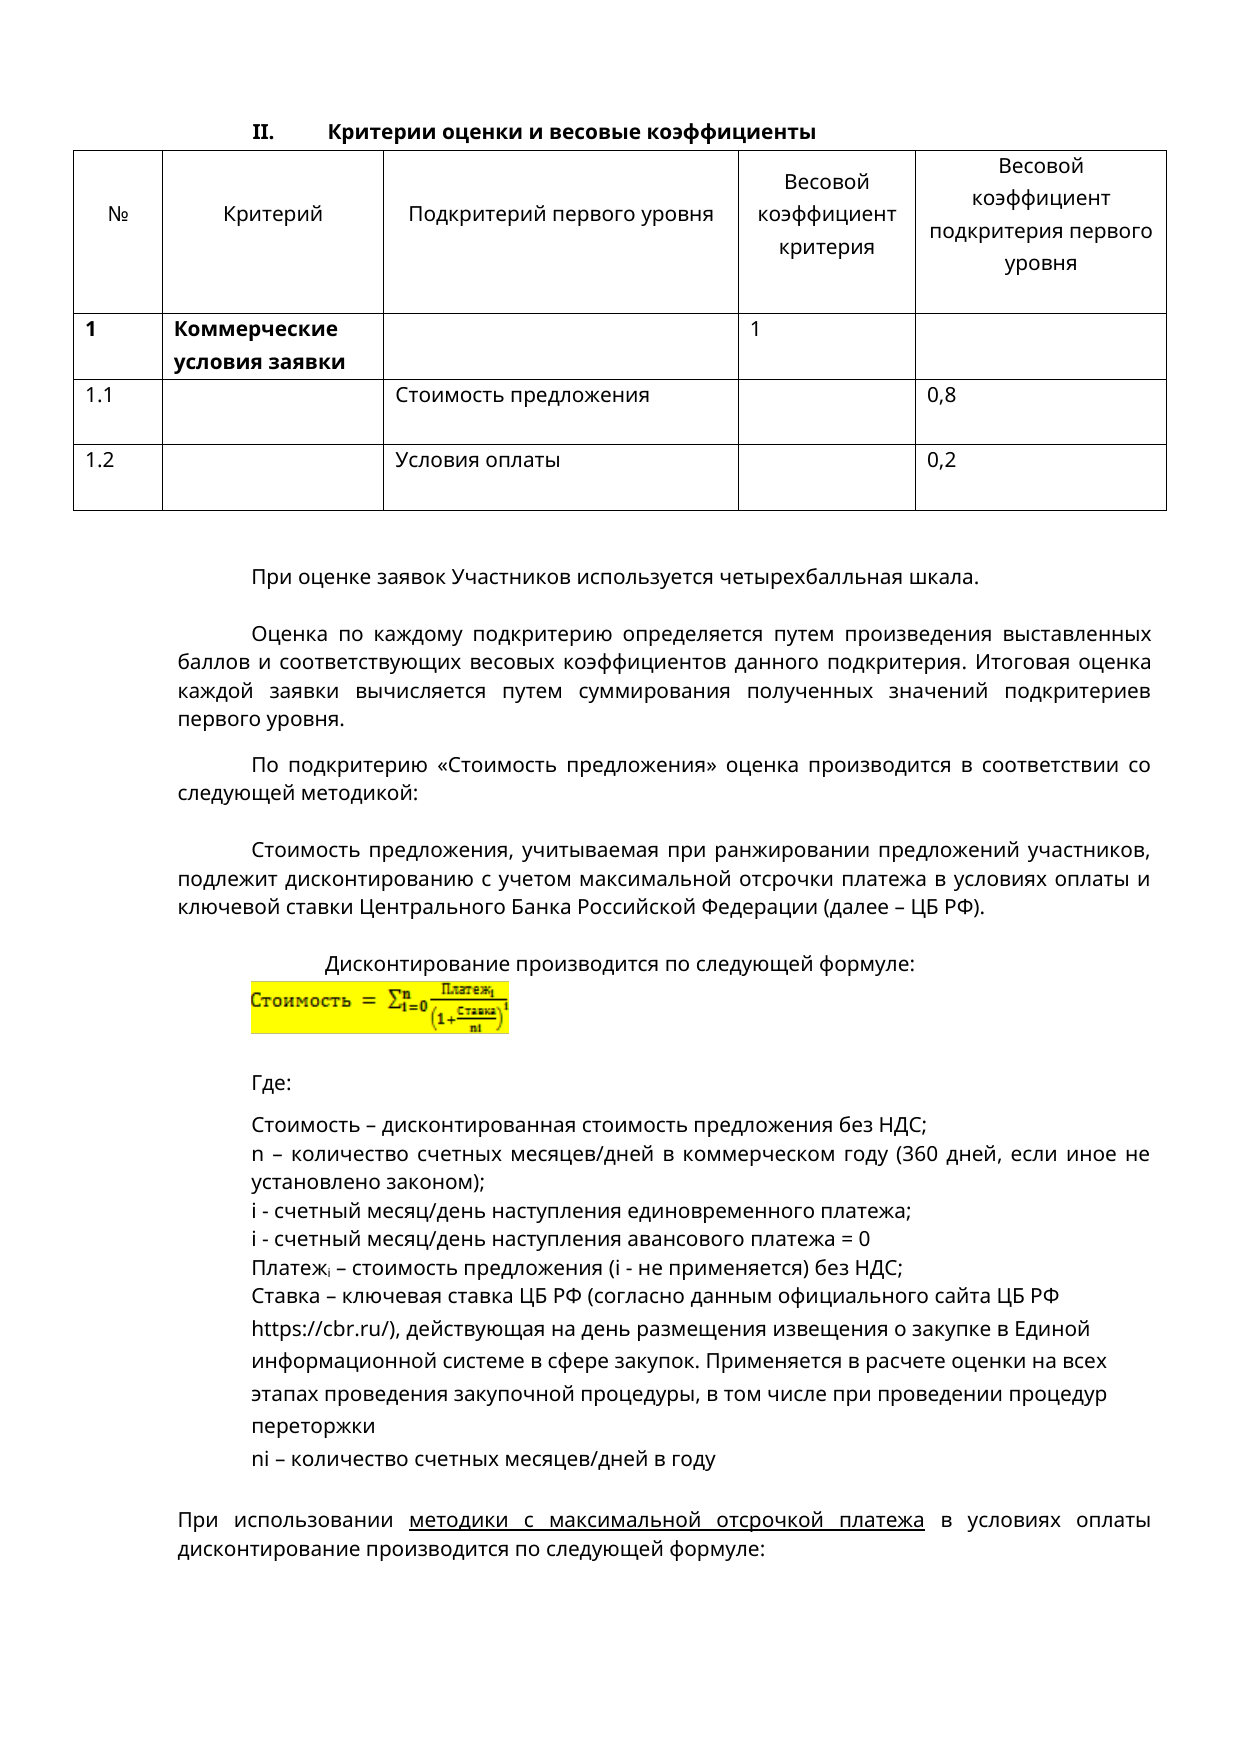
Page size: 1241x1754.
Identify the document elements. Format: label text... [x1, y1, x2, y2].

text n – количество счетных месяцев/дней в коммерческом году (360 дней, если иное не установлено законом); [251, 1139, 1152, 1196]
table_cell [739, 445, 915, 510]
text Где: [251, 1068, 1152, 1096]
text При оценке заявок Участников используется четырехбалльная шкала. [177, 562, 1152, 591]
text По подкритерию «Стоимость предложения» оценка производится в соответствии со следующей методикой: [177, 750, 1152, 807]
text Стоимость предложения, учитываемая при ранжировании предложений участников, подлежит дисконтированию с учетом максимальной отсрочки платежа в условиях оплаты и ключевой ставки Центрального Банка Российской Федерации (далее – ЦБ РФ). [177, 835, 1152, 921]
table_cell 1.1 [74, 380, 162, 444]
table_cell [163, 445, 383, 510]
text Дисконтирование производится по следующей формуле: [251, 949, 1152, 977]
table_cell 1 [74, 314, 162, 379]
table_cell 0,8 [916, 380, 1166, 444]
text Ставка – ключевая ставка ЦБ РФ (согласно данным официального сайта ЦБ РФ https://cbr.ru/), действующая на день размещения извещения о закупке в Единой информационной системе в сфере закупок. Применяется в расчете оценки на всех этапах проведения закупочной процедуры, в том числе при проведении процедур переторжки [251, 1281, 1152, 1440]
picture [251, 977, 509, 1048]
table_header Критерий [163, 151, 383, 313]
table_header Весовой коэффициент подкритерия первого уровня [916, 151, 1166, 313]
text Оценка по каждому подкритерию определяется путем произведения выставленных баллов и соответствующих весовых коэффициентов данного подкритерия. Итоговая оценка каждой заявки вычисляется путем суммирования полученных значений подкритериев первого уровня. [177, 619, 1152, 733]
table_cell Стоимость предложения [384, 380, 738, 444]
table_cell [384, 314, 738, 379]
list Критерии оценки и весовые коэффициенты [252, 117, 1152, 146]
text ni – количество счетных месяцев/дней в году [251, 1444, 1152, 1473]
table_cell [163, 380, 383, 444]
text Стоимость – дисконтированная стоимость предложения без НДС; [251, 1111, 1152, 1139]
table_cell 1 [739, 314, 915, 379]
text i - счетный месяц/день наступления единовременного платежа; [251, 1196, 1152, 1224]
text Платежi – стоимость предложения (i - не применяется) без НДС; [251, 1253, 1152, 1281]
table_cell [916, 314, 1166, 379]
table_header № [74, 151, 162, 313]
table_cell Условия оплаты [384, 445, 738, 510]
text i - счетный месяц/день наступления авансового платежа = 0 [251, 1224, 1152, 1253]
table_cell Коммерческие условия заявки [163, 314, 383, 379]
table_cell 0,2 [916, 445, 1166, 510]
table_cell 1.2 [74, 445, 162, 510]
table_header Подкритерий первого уровня [384, 151, 738, 313]
table_cell [739, 380, 915, 444]
table_header Весовой коэффициент критерия [739, 151, 915, 313]
text При использовании методики с максимальной отсрочкой платежа в условиях оплаты дисконтирование производится по следующей формуле: [177, 1505, 1152, 1562]
